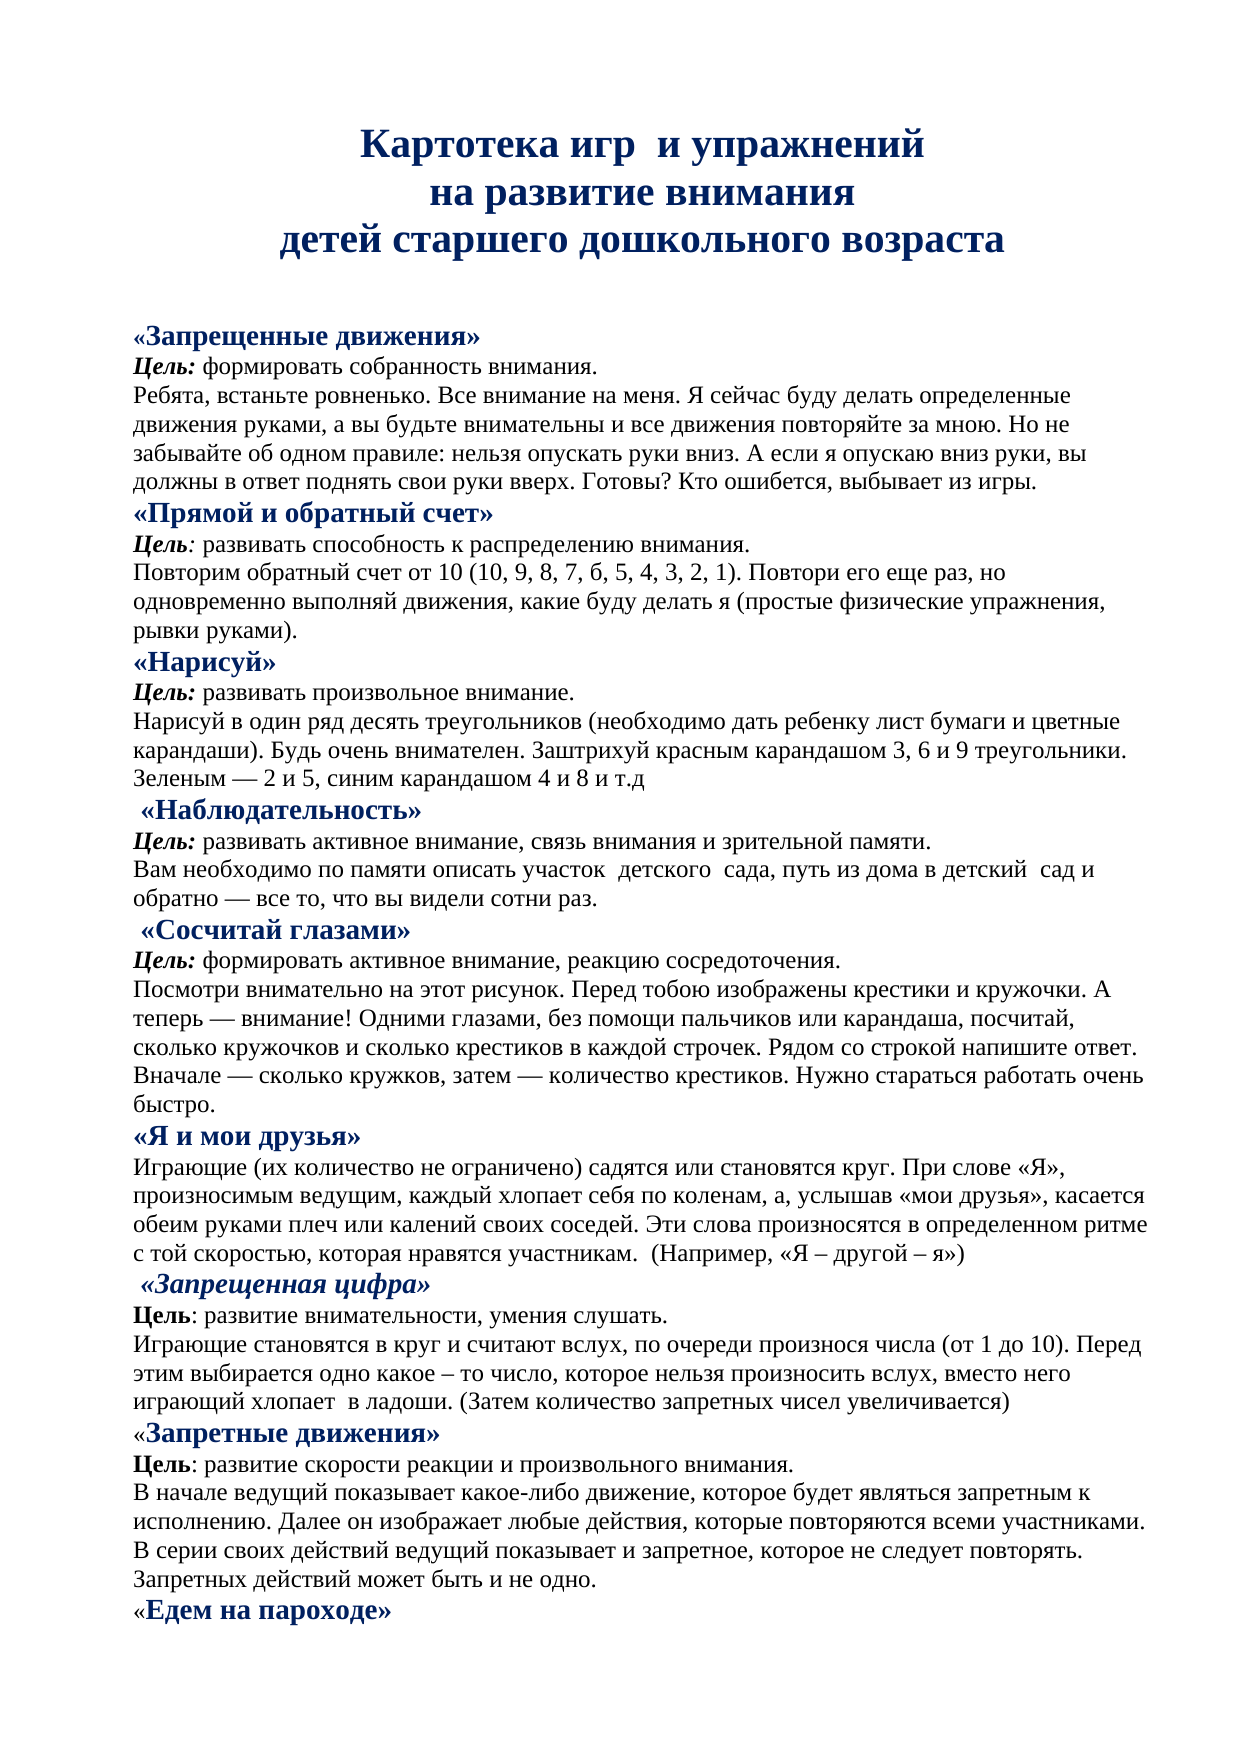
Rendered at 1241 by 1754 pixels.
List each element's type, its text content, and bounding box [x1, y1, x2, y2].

text Запретных действий может быть и не одно. [133, 1564, 1152, 1592]
text «Прямой и обратный счет» [133, 495, 1152, 529]
text Играющие (их количество не ограничено) садятся или становятся круг. При слове «Я», произносимым ведущим, каждый хлопает себя по коленам, а, услышав «мои друзья», касается обеим руками плеч или калений своих соседей. Эти слова произносятся в определенном ритме с той скоростью, которая нравятся участникам. (Например, «Я – другой – я») [133, 1152, 1152, 1267]
text Повторим обратный счет от 10 (10, 9, 8, 7, б, 5, 4, 3, 2, 1). Повтори его еще раз, но одновременно выполняй движения, какие буду делать я (простые физические упражнения, рывки руками). [133, 557, 1152, 644]
text «Я и мои друзья» [133, 1118, 1152, 1152]
text Цель: развивать активное внимание, связь внимания и зрительной памяти. [133, 826, 1152, 854]
text «Едем на пароходе» [133, 1592, 1152, 1626]
text «Запрещенные движения» [133, 318, 1152, 351]
text детей старшего дошкольного возраста [133, 214, 1152, 262]
text «Наблюдательность» [133, 792, 1152, 826]
text Нарисуй в один ряд десять треугольников (необходимо дать ребенку лист бумаги и цветные карандаши). Будь очень внимателен. Заштрихуй красным карандашом 3, 6 и 9 треугольники. Зеленым — 2 и 5, синим карандашом 4 и 8 и т.д [133, 706, 1152, 792]
text «Нарисуй» [133, 644, 1152, 677]
text Цель: развитие скорости реакции и произвольного внимания. [133, 1449, 1152, 1477]
text «Запрещенная цифра» [133, 1267, 1152, 1300]
text Играющие становятся в круг и считают вслух, по очереди произнося числа (от 1 до 10). Перед этим выбирается одно какое – то число, которое нельзя произносить вслух, вместо него играющий хлопает в ладоши. (Затем количество запретных чисел увеличивается) [133, 1329, 1152, 1415]
text на развитие внимания [133, 166, 1152, 214]
text Ребята, встаньте ровненько. Все внимание на меня. Я сейчас буду делать определенные движения руками, а вы будьте внимательны и все движения повторяйте за мною. Но не забывайте об одном правиле: нельзя опускать руки вниз. А если я опускаю вниз руки, вы должны в ответ поднять свои руки вверх. Готовы? Кто ошибется, выбывает из игры. [133, 380, 1152, 495]
text «Запретные движения» [133, 1415, 1152, 1449]
text Посмотри внимательно на этот рисунок. Перед тобою изображены крестики и кружочки. А теперь — внимание! Одними глазами, без помощи пальчиков или карандаша, посчитай, сколько кружочков и сколько крестиков в каждой строчек. Рядом со строкой напишите ответ. Вначале — сколько кружков, затем — количество крестиков. Нужно стараться работать очень быстро. [133, 974, 1152, 1118]
text Цель: формировать собранность внимания. [133, 351, 1152, 380]
text Картотека игр и упражнений [133, 118, 1152, 166]
text «Сосчитай глазами» [133, 912, 1152, 946]
text Цель: развивать способность к распределению внимания. [133, 529, 1152, 557]
text Вам необходимо по памяти описать участок детского сада, путь из дома в детский сад и обратно — все то, что вы видели сотни раз. [133, 854, 1152, 912]
text Цель: формировать активное внимание, реакцию сосредоточения. [133, 946, 1152, 974]
text Цель: развивать произвольное внимание. [133, 677, 1152, 706]
text В начале ведущий показывает какое-либо движение, которое будет являться запретным к исполнению. Далее он изображает любые действия, которые повторяются всеми участниками. В серии своих действий ведущий показывает и запретное, которое не следует повторять. [133, 1477, 1152, 1564]
text Цель: развитие внимательности, умения слушать. [133, 1300, 1152, 1329]
